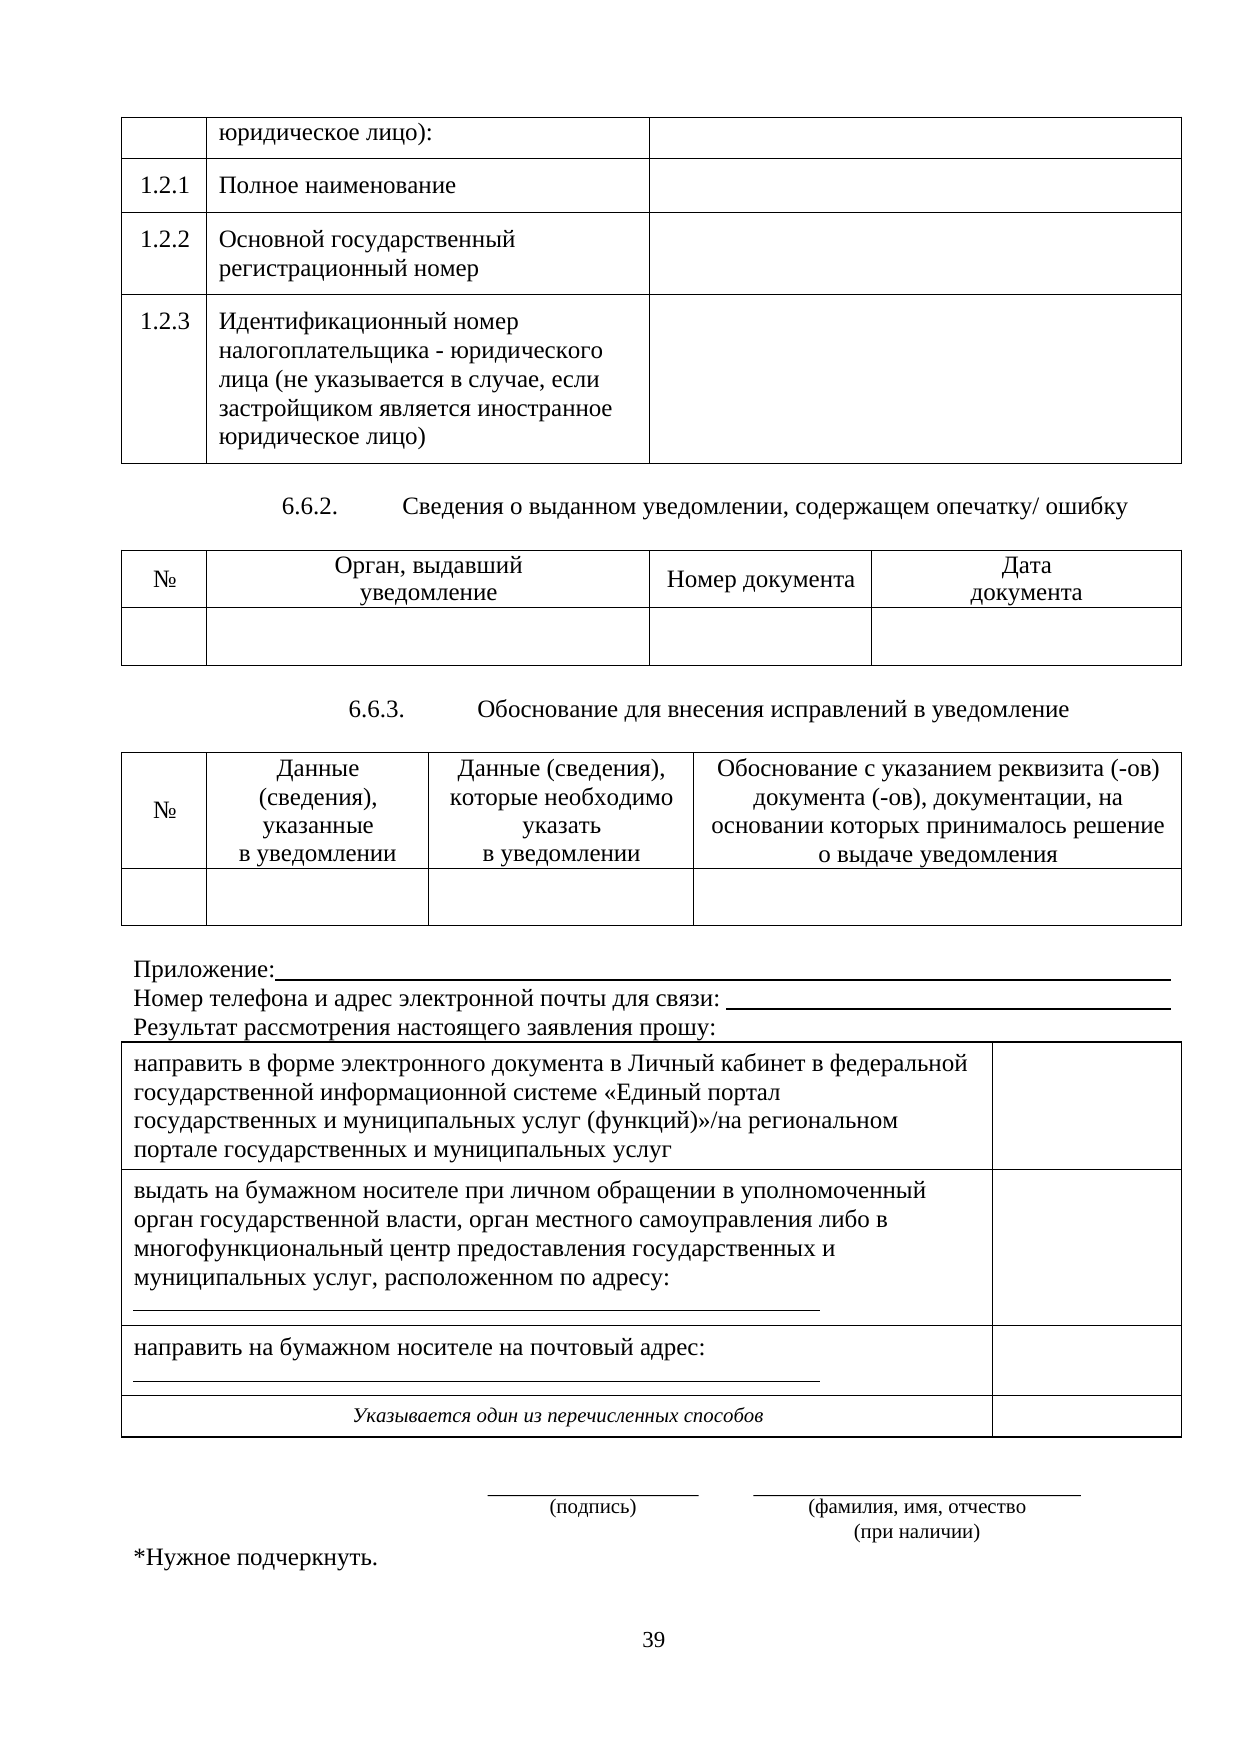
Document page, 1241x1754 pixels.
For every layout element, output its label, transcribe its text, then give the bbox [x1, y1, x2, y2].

table_header Обоснование с указанием реквизита (-ов) документа (-ов), документации, на основании которых принималось решение о выдаче уведомления [694, 753, 1181, 868]
text (подпись) (фамилия, имя, отчество [549, 1491, 1205, 1518]
table_header Данные (сведения), которые необходимо указать в уведомлении [429, 753, 693, 868]
table_cell [207, 869, 428, 925]
table_cell [122, 608, 206, 664]
table_cell [993, 1396, 1181, 1436]
table_cell [650, 608, 871, 664]
table_cell Указывается один из перечисленных способов [122, 1396, 992, 1436]
table_cell [993, 1326, 1181, 1395]
table_cell [429, 869, 693, 925]
list Обоснование для внесения исправлений в уведомление [348, 694, 1205, 723]
table_cell Идентификационный номер налогоплательщика - юридического лица (не указывается в случае, если застройщиком является иностранное юридическое лицо) [207, 295, 649, 463]
list Сведения о выданном уведомлении, содержащем опечатку/ ошибку [282, 491, 1205, 520]
table_cell направить на бумажном носителе на почтовый адрес: [122, 1326, 992, 1395]
text (при наличии) [853, 1519, 1205, 1543]
table_header Орган, выдавший уведомление [207, 551, 649, 607]
table_header юридическое лицо): [207, 118, 649, 158]
table_cell [650, 295, 1181, 463]
table_cell 1.2.3 [122, 295, 206, 463]
table_header Дата документа [872, 551, 1181, 607]
table_cell [872, 608, 1181, 664]
table_header № [122, 551, 206, 607]
table_header Данные (сведения), указанные в уведомлении [207, 753, 428, 868]
table_header Номер документа [650, 551, 871, 607]
table_header [993, 1043, 1181, 1169]
text Приложение: Номер телефона и адрес электронной почты для связи: Результат рассмотрения настоящего заявления прошу: [133, 954, 1172, 1041]
table_cell 1.2.1 [122, 159, 206, 212]
table_cell 1.2.2 [122, 213, 206, 294]
table_header [122, 118, 206, 158]
table_header направить в форме электронного документа в Личный кабинет в федеральной государственной информационной системе «Единый портал государственных и муниципальных услуг (функций)»/на региональном портале государственных и муниципальных услуг [122, 1043, 992, 1169]
table_cell [694, 869, 1181, 925]
table_cell [207, 608, 649, 664]
table_cell [993, 1170, 1181, 1325]
table_cell [650, 159, 1181, 212]
table_cell [650, 213, 1181, 294]
table_cell [122, 869, 206, 925]
text *Нужное подчеркнуть. [133, 1543, 1205, 1572]
table_cell Полное наименование [207, 159, 649, 212]
table_cell выдать на бумажном носителе при личном обращении в уполномоченный орган государственной власти, орган местного самоуправления либо в многофункциональный центр предоставления государственных и муниципальных услуг, расположенном по адресу: [122, 1170, 992, 1325]
table_cell Основной государственный регистрационный номер [207, 213, 649, 294]
table_header [650, 118, 1181, 158]
table_header № [122, 753, 206, 868]
